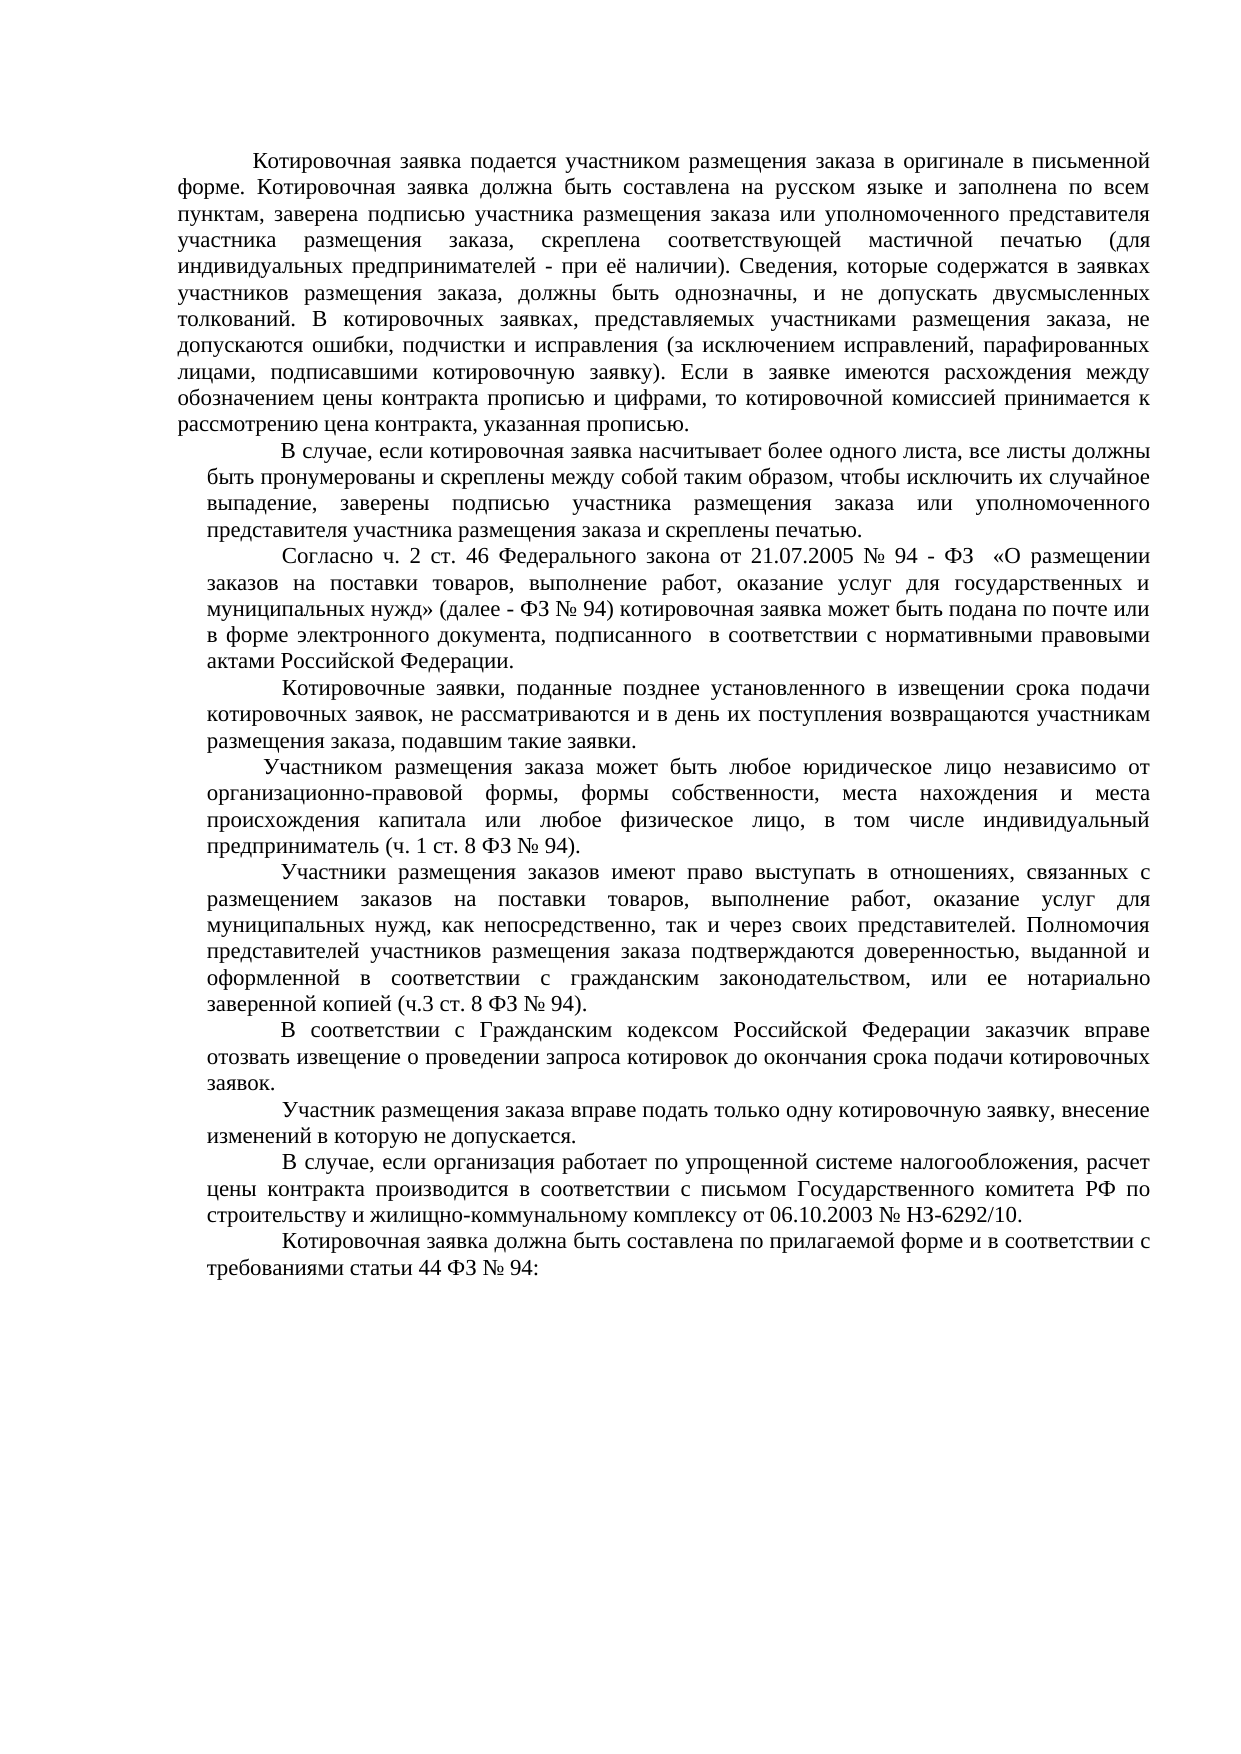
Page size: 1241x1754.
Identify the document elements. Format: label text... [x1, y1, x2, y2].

text Участником размещения заказа может быть любое юридическое лицо независимо от организационно-правовой формы, формы собственности, места нахождения и места происхождения капитала или любое физическое лицо, в том числе индивидуальный предприниматель (ч. 1 ст. 8 ФЗ № 94). [207, 753, 1152, 858]
text В случае, если котировочная заявка насчитывает более одного листа, все листы должны быть пронумерованы и скреплены между собой таким образом, чтобы исключить их случайное выпадение, заверены подписью участника размещения заказа или уполномоченного представителя участника размещения заказа и скреплены печатью. [207, 437, 1152, 542]
title Участник размещения заказа вправе подать только одну котировочную заявку, внесение изменений в которую не допускается. [207, 1096, 1152, 1148]
text Котировочная заявка подается участником размещения заказа в оригинале в письменной форме. Котировочная заявка должна быть составлена на русском языке и заполнена по всем пунктам, заверена подписью участника размещения заказа или уполномоченного представителя участника размещения заказа, скреплена соответствующей мастичной печатью (для индивидуальных предпринимателей - при её наличии). Сведения, которые содержатся в заявках участников размещения заказа, должны быть однозначны, и не допускать двусмысленных толкований. В котировочных заявках, представляемых участниками размещения заказа, не допускаются ошибки, подчистки и исправления (за исключением исправлений, парафированных лицами, подписавшими котировочную заявку). Если в заявке имеются расхождения между обозначением цены контракта прописью и цифрами, то котировочной комиссией принимается к рассмотрению цена контракта, указанная прописью. [177, 147, 1152, 437]
text В случае, если организация работает по упрощенной системе налогообложения, расчет цены контракта производится в соответствии с письмом Государственного комитета РФ по строительству и жилищно-коммунальному комплексу от 06.10.2003 № НЗ-6292/10. [207, 1148, 1152, 1227]
text Участники размещения заказов имеют право выступать в отношениях, связанных с размещением заказов на поставки товаров, выполнение работ, оказание услуг для муниципальных нужд, как непосредственно, так и через своих представителей. Полномочия представителей участников размещения заказа подтверждаются доверенностью, выданной и оформленной в соответствии с гражданским законодательством, или ее нотариально заверенной копией (ч.3 ст. 8 ФЗ № 94). [207, 858, 1152, 1017]
title Котировочная заявка должна быть составлена по прилагаемой форме и в соответствии с требованиями статьи 44 ФЗ № 94: [207, 1227, 1152, 1280]
title Согласно ч. 2 ст. 46 Федерального закона от 21.07.2005 № 94 - ФЗ «О размещении заказов на поставки товаров, выполнение работ, оказание услуг для государственных и муниципальных нужд» (далее - ФЗ № 94) котировочная заявка может быть подана по почте или в форме электронного документа, подписанного в соответствии с нормативными правовыми актами Российской Федерации. [207, 542, 1152, 674]
title В соответствии с Гражданским кодексом Российской Федерации заказчик вправе отозвать извещение о проведении запроса котировок до окончания срока подачи котировочных заявок. [207, 1017, 1152, 1096]
title Котировочные заявки, поданные позднее установленного в извещении срока подачи котировочных заявок, не рассматриваются и в день их поступления возвращаются участникам размещения заказа, подавшим такие заявки. [207, 674, 1152, 753]
